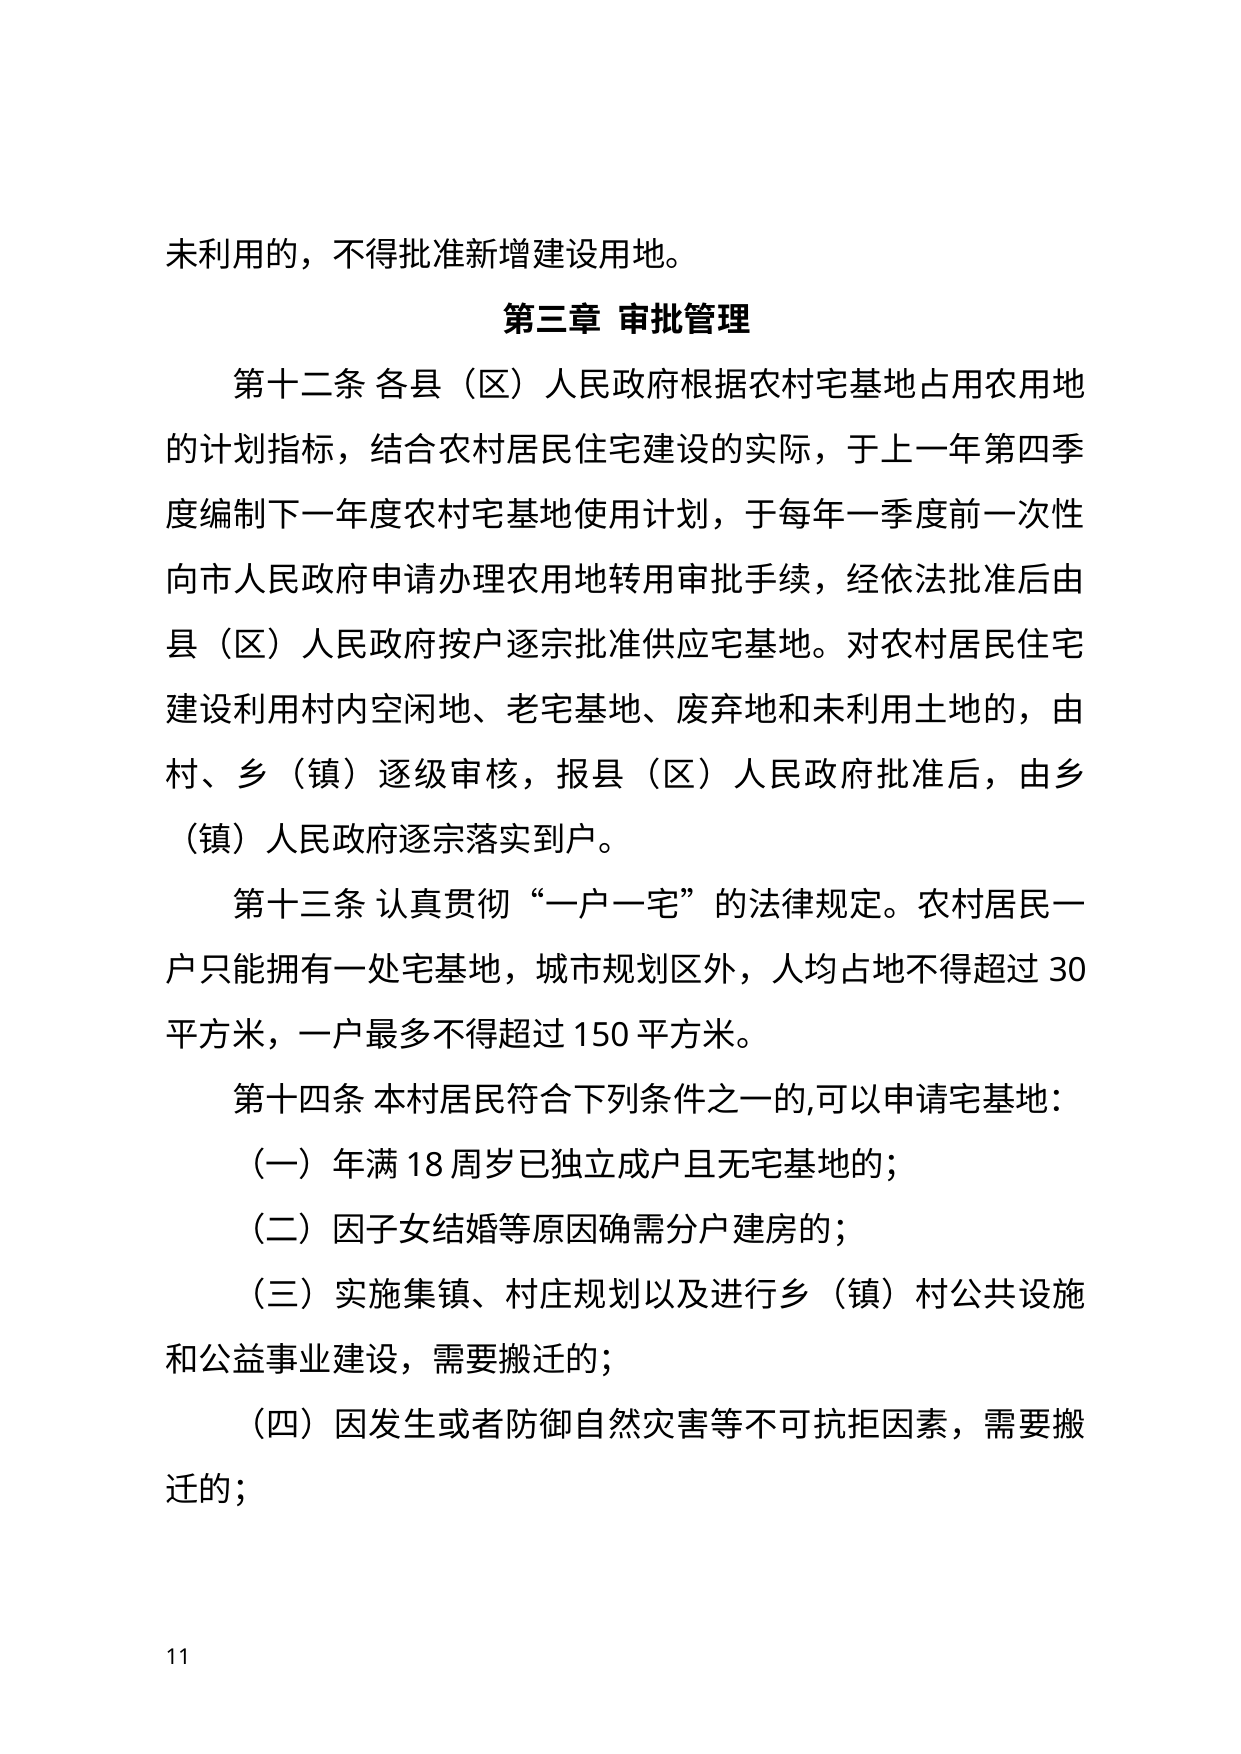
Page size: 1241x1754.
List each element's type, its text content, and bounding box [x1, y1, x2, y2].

text （二）因子女结婚等原因确需分户建房的； [165, 1194, 1087, 1259]
text 第十四条 本村居民符合下列条件之一的,可以申请宅基地： [165, 1064, 1087, 1129]
text 第十三条 认真贯彻“一户一宅”的法律规定。农村居民一户只能拥有一处宅基地，城市规划区外，人均占地不得超过30平方米，一户最多不得超过150平方米。 [165, 869, 1087, 1064]
text 第三章 审批管理 [165, 284, 1087, 349]
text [165, 219, 1087, 284]
text （一）年满18周岁已独立成户且无宅基地的； [165, 1129, 1087, 1194]
text （三）实施集镇、村庄规划以及进行乡（镇）村公共设施和公益事业建设，需要搬迁的； [165, 1259, 1087, 1389]
text 第十二条 各县（区）人民政府根据农村宅基地占用农用地的计划指标，结合农村居民住宅建设的实际，于上一年第四季度编制下一年度农村宅基地使用计划，于每年一季度前一次性向市人民政府申请办理农用地转用审批手续，经依法批准后由县（区）人民政府按户逐宗批准供应宅基地。对农村居民住宅建设利用村内空闲地、老宅基地、废弃地和未利用土地的，由村、乡（镇）逐级审核，报县（区）人民政府批准后，由乡（镇）人民政府逐宗落实到户。 [165, 349, 1087, 869]
text （四）因发生或者防御自然灾害等不可抗拒因素，需要搬迁的； [165, 1389, 1087, 1519]
